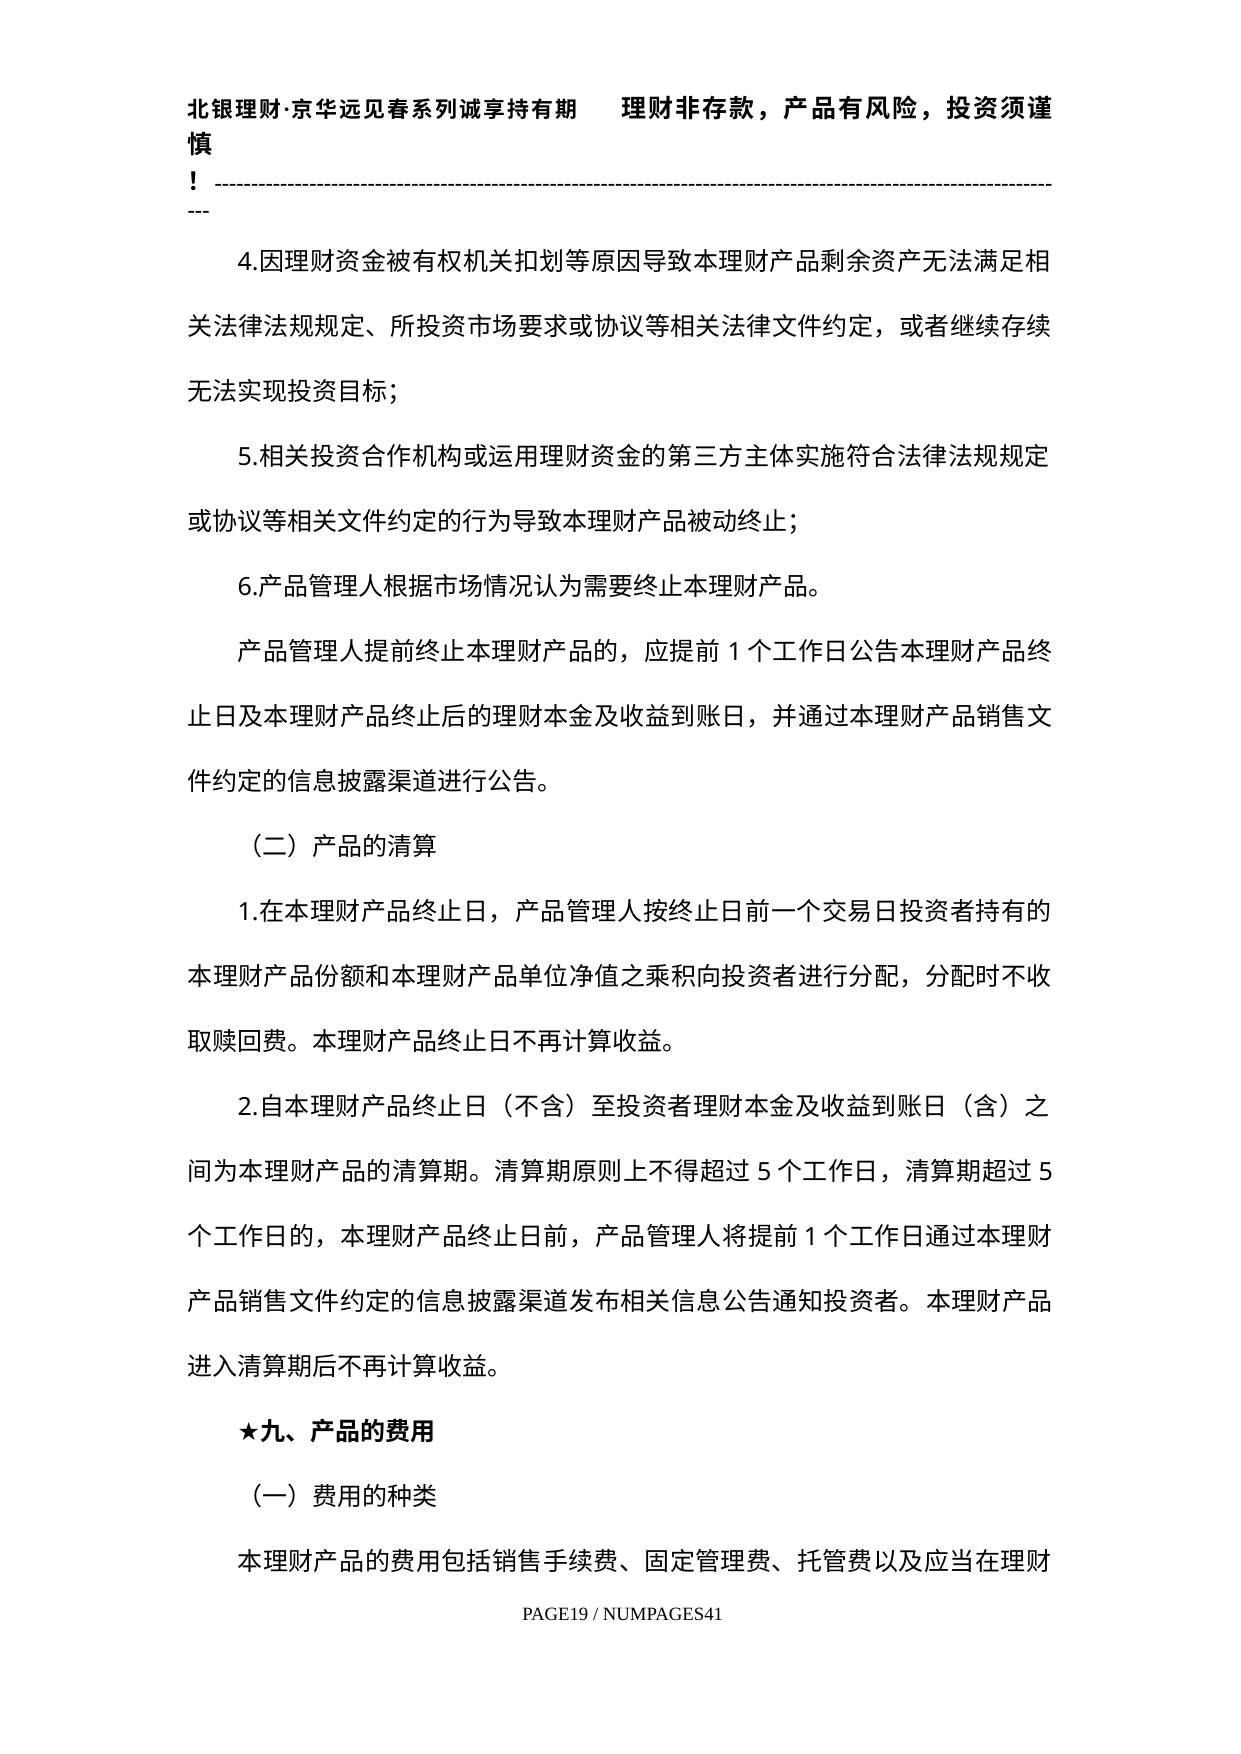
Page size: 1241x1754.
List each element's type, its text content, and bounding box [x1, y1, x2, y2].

text 4.因理财资金被有权机关扣划等原因导致本理财产品剩余资产无法满足相关法律法规规定、所投资市场要求或协议等相关法律文件约定，或者继续存续无法实现投资目标； [187, 227, 1053, 422]
text （一）费用的种类 [187, 1462, 1053, 1527]
text 1.在本理财产品终止日，产品管理人按终止日前一个交易日投资者持有的本理财产品份额和本理财产品单位净值之乘积向投资者进行分配，分配时不收取赎回费。本理财产品终止日不再计算收益。 [187, 877, 1053, 1072]
text 产品管理人提前终止本理财产品的，应提前1个工作日公告本理财产品终止日及本理财产品终止后的理财本金及收益到账日，并通过本理财产品销售文件约定的信息披露渠道进行公告。 [187, 617, 1053, 812]
text （二）产品的清算 [187, 812, 1053, 877]
text 2.自本理财产品终止日（不含）至投资者理财本金及收益到账日（含）之间为本理财产品的清算期。清算期原则上不得超过5个工作日，清算期超过5个工作日的，本理财产品终止日前，产品管理人将提前1个工作日通过本理财产品销售文件约定的信息披露渠道发布相关信息公告通知投资者。本理财产品进入清算期后不再计算收益。 [187, 1072, 1053, 1397]
text 5.相关投资合作机构或运用理财资金的第三方主体实施符合法律法规规定或协议等相关文件约定的行为导致本理财产品被动终止； [187, 422, 1053, 552]
text 6.产品管理人根据市场情况认为需要终止本理财产品。 [187, 552, 1053, 617]
text ★九、产品的费用 [187, 1397, 1053, 1462]
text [187, 1527, 1053, 1592]
